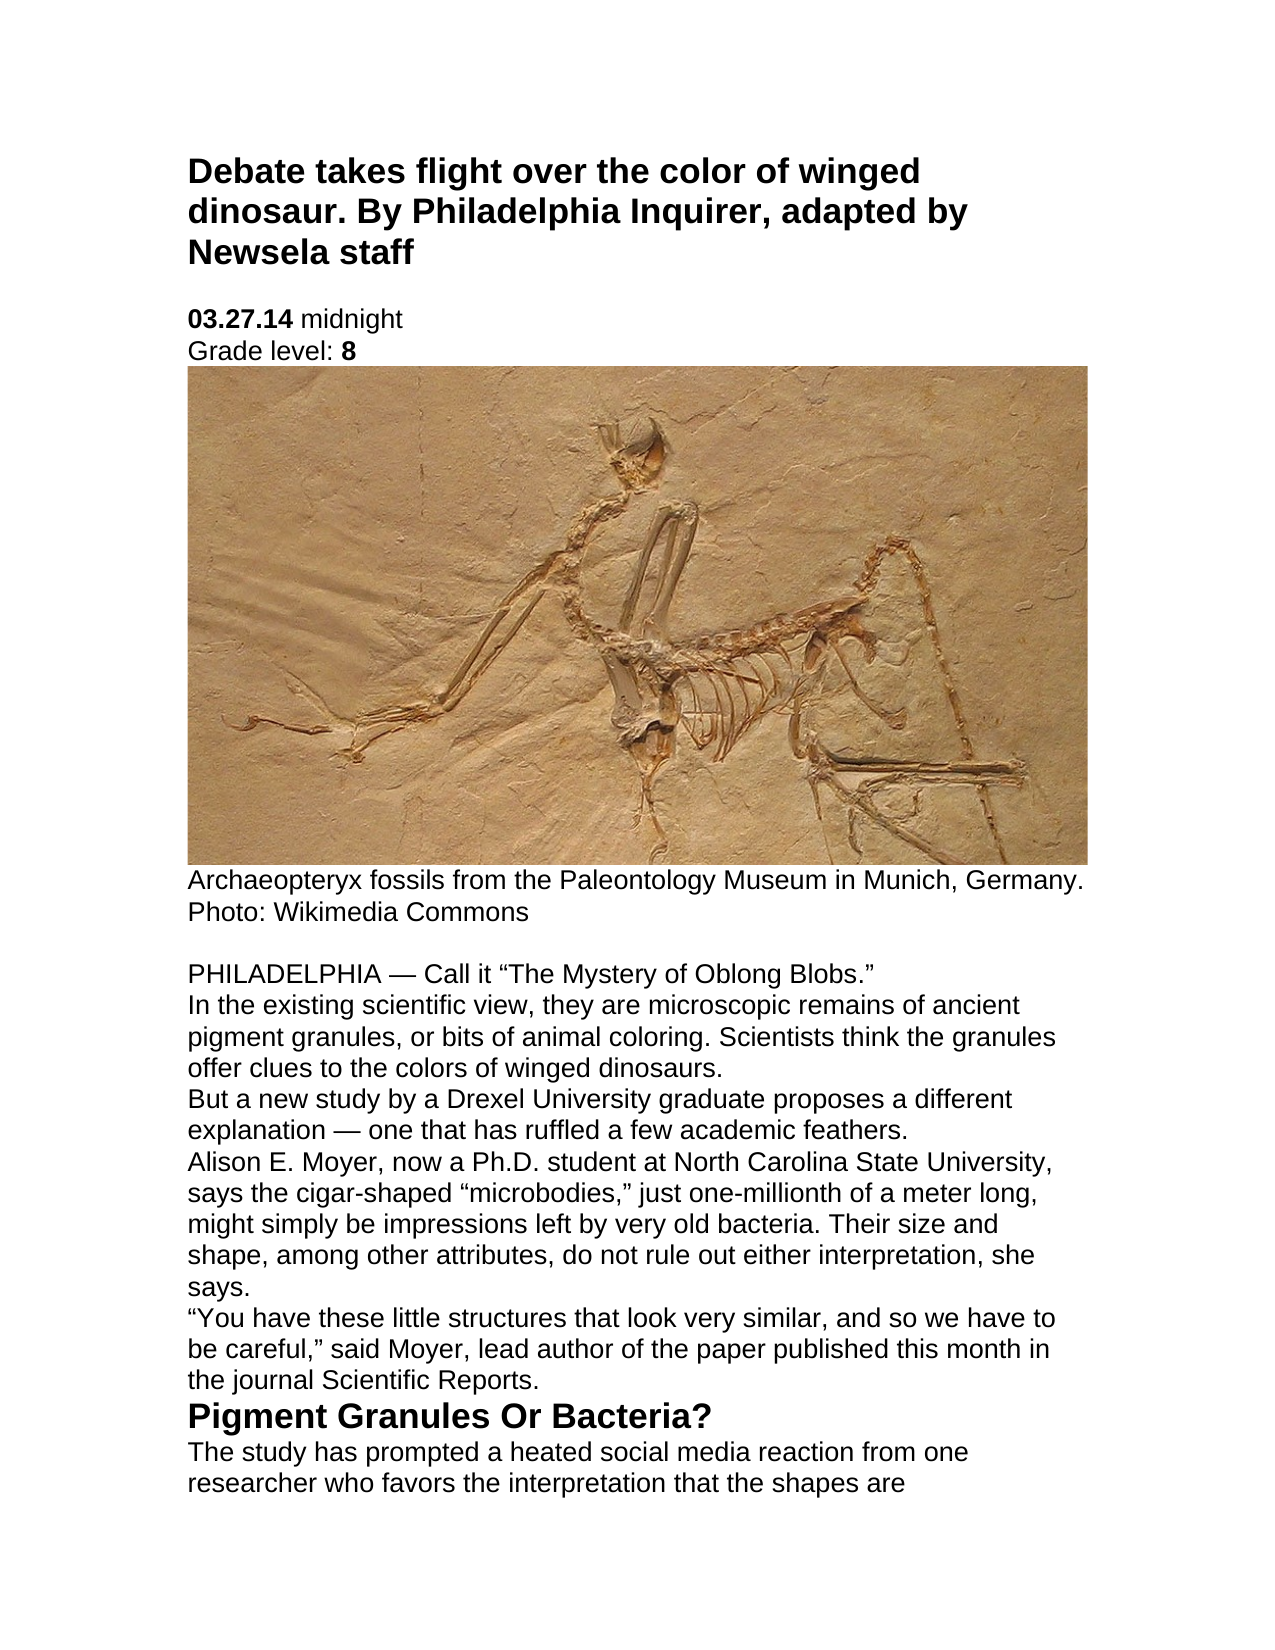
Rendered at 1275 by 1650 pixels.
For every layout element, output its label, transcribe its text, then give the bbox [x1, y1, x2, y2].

text Pigment Granules Or Bacteria? [187, 1396, 1087, 1436]
text “You have these little structures that look very similar, and so we have to be careful,” said Moyer, lead author of the paper published this month in the journal Scientific Reports. [187, 1302, 1087, 1396]
picture [187, 366, 1088, 865]
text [187, 1436, 1087, 1499]
text Archaeopteryx fossils from the Paleontology Museum in Munich, Germany. Photo: Wikimedia Commons [187, 865, 1087, 927]
text Alison E. Moyer, now a Ph.D. student at North Carolina State University, says the cigar-shaped “microbodies,” just one-millionth of a meter long, might simply be impressions left by very old bacteria. Their size and shape, among other attributes, do not rule out either interpretation, she says. [187, 1146, 1087, 1302]
text 03.27.14 midnight [187, 303, 1087, 335]
text In the existing scientific view, they are microscopic remains of ancient pigment granules, or bits of animal coloring. Scientists think the granules offer clues to the colors of winged dinosaurs. [187, 989, 1087, 1083]
text PHILADELPHIA — Call it “The Mystery of Oblong Blobs.” [187, 958, 1087, 989]
text Grade level: 8 [187, 335, 1087, 366]
text Debate takes flight over the color of winged dinosaur. By Philadelphia Inquirer, adapted by Newsela staff [187, 150, 1087, 272]
text But a new study by a Drexel University graduate proposes a different explanation — one that has ruffled a few academic feathers. [187, 1083, 1087, 1146]
